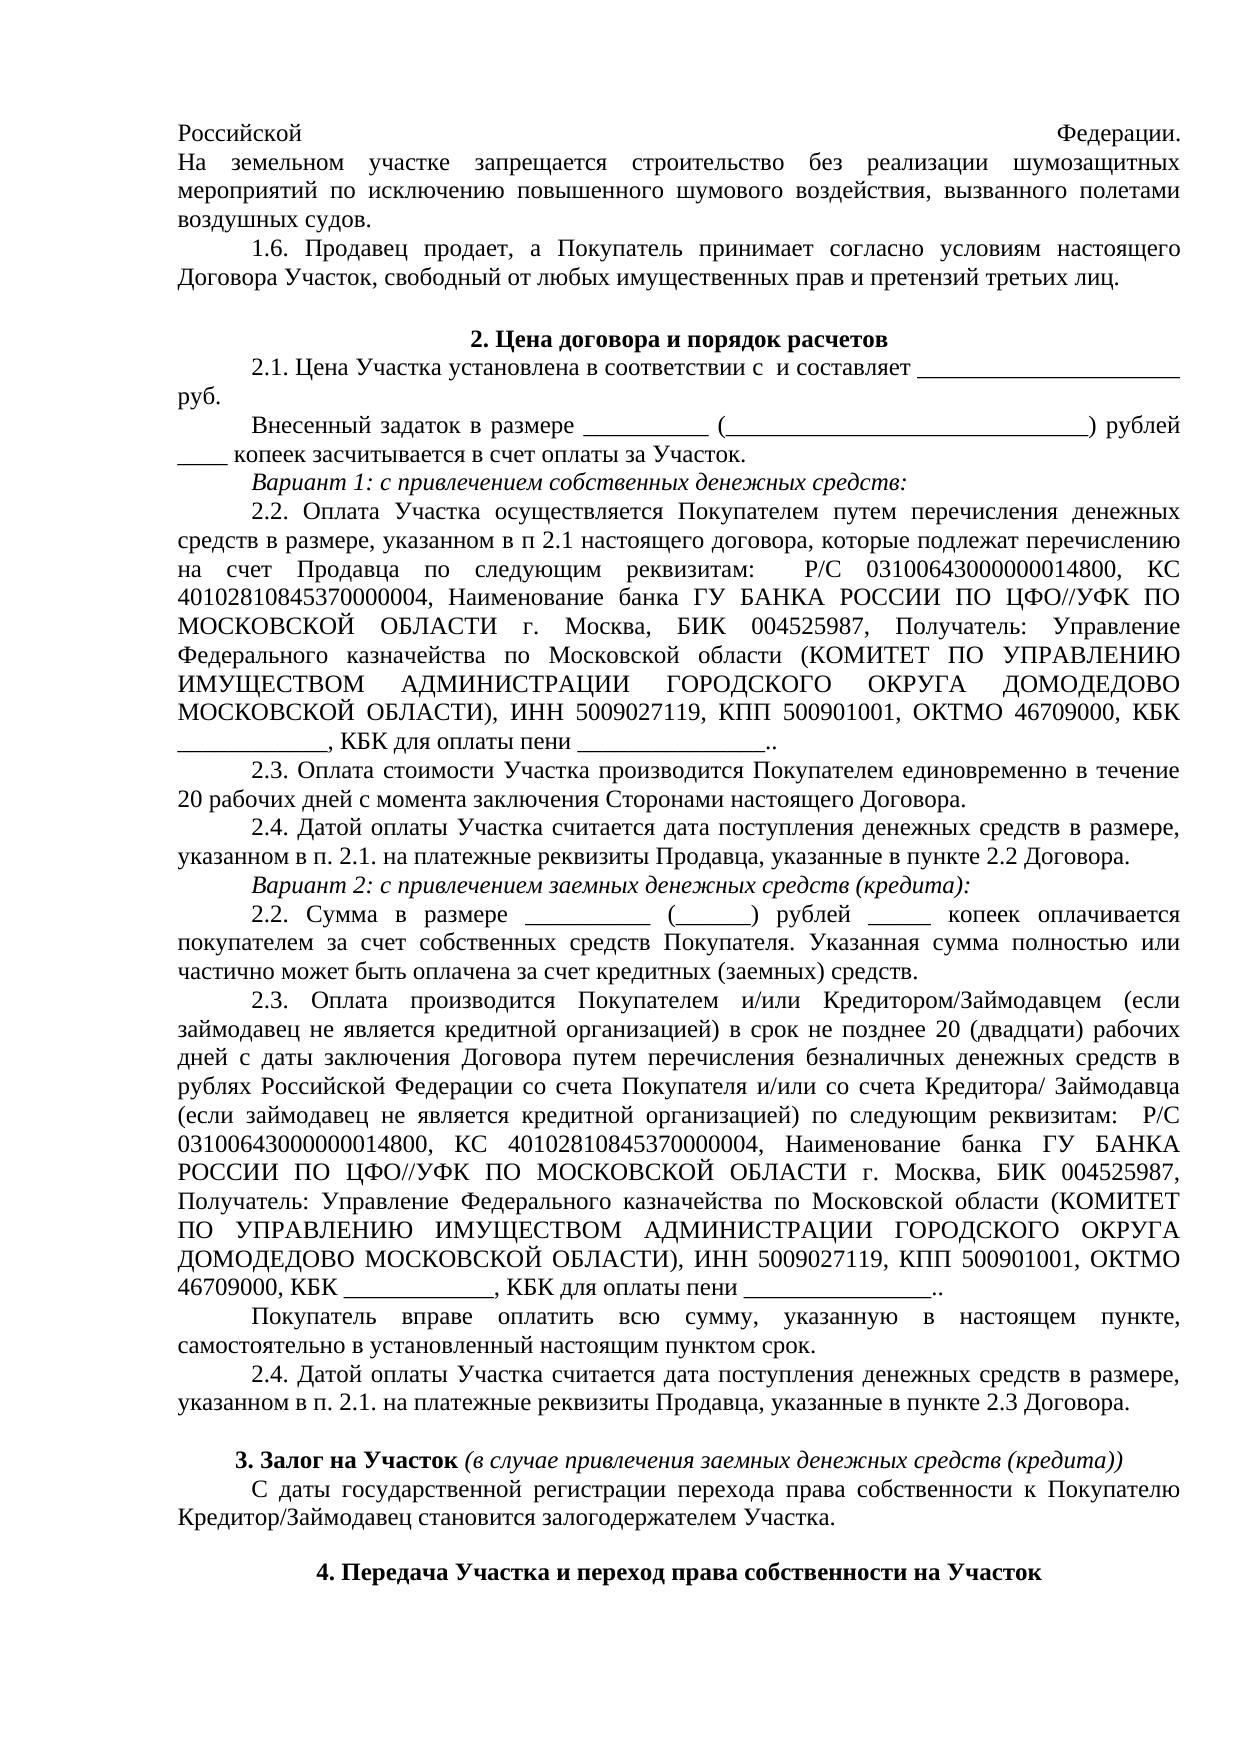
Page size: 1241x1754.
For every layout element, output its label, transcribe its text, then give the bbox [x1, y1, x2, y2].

text 2. Цена договора и порядок расчетов [177, 324, 1181, 352]
text 3. Залог на Участок (в случае привлечения заемных денежных средств (кредита)) [177, 1445, 1181, 1474]
text 2.3. Оплата производится Покупателем и/или Кредитором/Займодавцем (если займодавец не является кредитной организацией) в срок не позднее 20 (двадцати) рабочих дней с даты заключения Договора путем перечисления безналичных денежных средств в рублях Российской Федерации со счета Покупателя и/или со счета Кредитора/ Займодавца (если займодавец не является кредитной организацией) по следующим реквизитам: Р/С 03100643000000014800, КС 40102810845370000004, Наименование банка ГУ БАНКА РОССИИ ПО ЦФО//УФК ПО МОСКОВСКОЙ ОБЛАСТИ г. Москва, БИК 004525987, Получатель: Управление Федерального казначейства по Московской области (КОМИТЕТ ПО УПРАВЛЕНИЮ ИМУЩЕСТВОМ АДМИНИСТРАЦИИ ГОРОДСКОГО ОКРУГА ДОМОДЕДОВО МОСКОВСКОЙ ОБЛАСТИ), ИНН 5009027119, КПП 500901001, ОКТМО 46709000, КБК ____________, КБК для оплаты пени _______________.. [177, 985, 1181, 1301]
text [177, 118, 1181, 233]
text Вариант 1: с привлечением собственных денежных средств: [177, 467, 1181, 496]
text Вариант 2: с привлечением заемных денежных средств (кредита): [177, 870, 1181, 899]
text 2.2. Сумма в размере __________ (______) рублей _____ копеек оплачивается покупателем за счет собственных средств Покупателя. Указанная сумма полностью или частично может быть оплачена за счет кредитных (заемных) средств. [177, 899, 1181, 985]
text С даты государственной регистрации перехода права собственности к Покупателю Кредитор/Займодавец становится залогодержателем Участка. [177, 1474, 1181, 1531]
text 2.3. Оплата стоимости Участка производится Покупателем единовременно в течение 20 рабочих дней с момента заключения Сторонами настоящего Договора. [177, 755, 1181, 812]
text 2.2. Оплата Участка осуществляется Покупателем путем перечисления денежных средств в размере, указанном в п 2.1 настоящего договора, которые подлежат перечислению на счет Продавца по следующим реквизитам: Р/С 03100643000000014800, КС 40102810845370000004, Наименование банка ГУ БАНКА РОССИИ ПО ЦФО//УФК ПО МОСКОВСКОЙ ОБЛАСТИ г. Москва, БИК 004525987, Получатель: Управление Федерального казначейства по Московской области (КОМИТЕТ ПО УПРАВЛЕНИЮ ИМУЩЕСТВОМ АДМИНИСТРАЦИИ ГОРОДСКОГО ОКРУГА ДОМОДЕДОВО МОСКОВСКОЙ ОБЛАСТИ), ИНН 5009027119, КПП 500901001, ОКТМО 46709000, КБК ____________, КБК для оплаты пени _______________.. [177, 496, 1181, 755]
text 2.4. Датой оплаты Участка считается дата поступления денежных средств в размере, указанном в п. 2.1. на платежные реквизиты Продавца, указанные в пункте 2.3 Договора. [177, 1359, 1181, 1416]
text Покупатель вправе оплатить всю сумму, указанную в настоящем пункте, самостоятельно в установленный настоящим пунктом срок. [177, 1301, 1181, 1359]
text 1.6. Продавец продает, а Покупатель принимает согласно условиям настоящего Договора Участок, свободный от любых имущественных прав и претензий третьих лиц. [177, 233, 1181, 291]
text 4. Передача Участка и переход права собственности на Участок [177, 1557, 1181, 1586]
text 2.1. Цена Участка установлена в соответствии с и составляет _____________________ руб. [177, 352, 1181, 410]
text Внесенный задаток в размере __________ (_____________________________) рублей ____ копеек засчитывается в счет оплаты за Участок. [177, 410, 1181, 467]
text 2.4. Датой оплаты Участка считается дата поступления денежных средств в размере, указанном в п. 2.1. на платежные реквизиты Продавца, указанные в пункте 2.2 Договора. [177, 812, 1181, 870]
